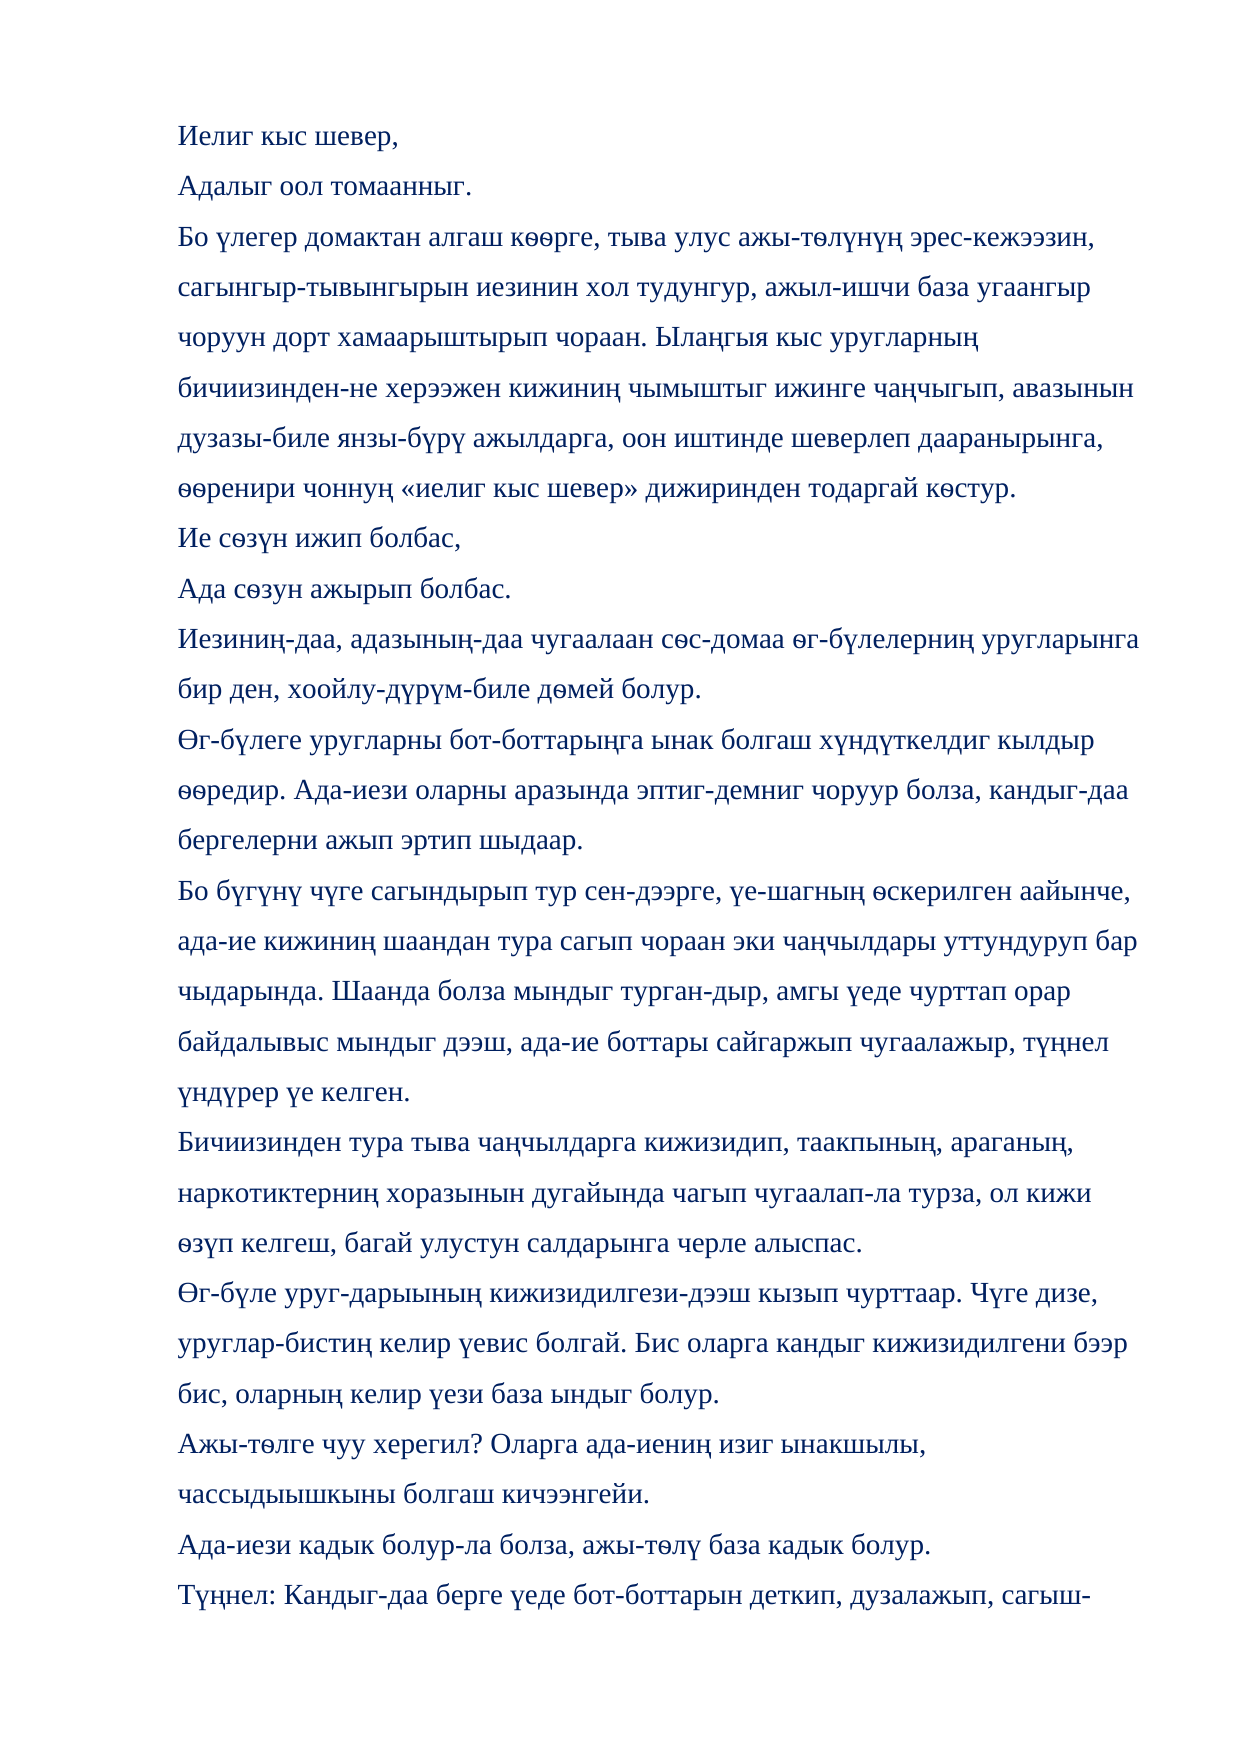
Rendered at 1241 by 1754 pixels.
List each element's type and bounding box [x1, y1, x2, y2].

text [177, 118, 1152, 1611]
